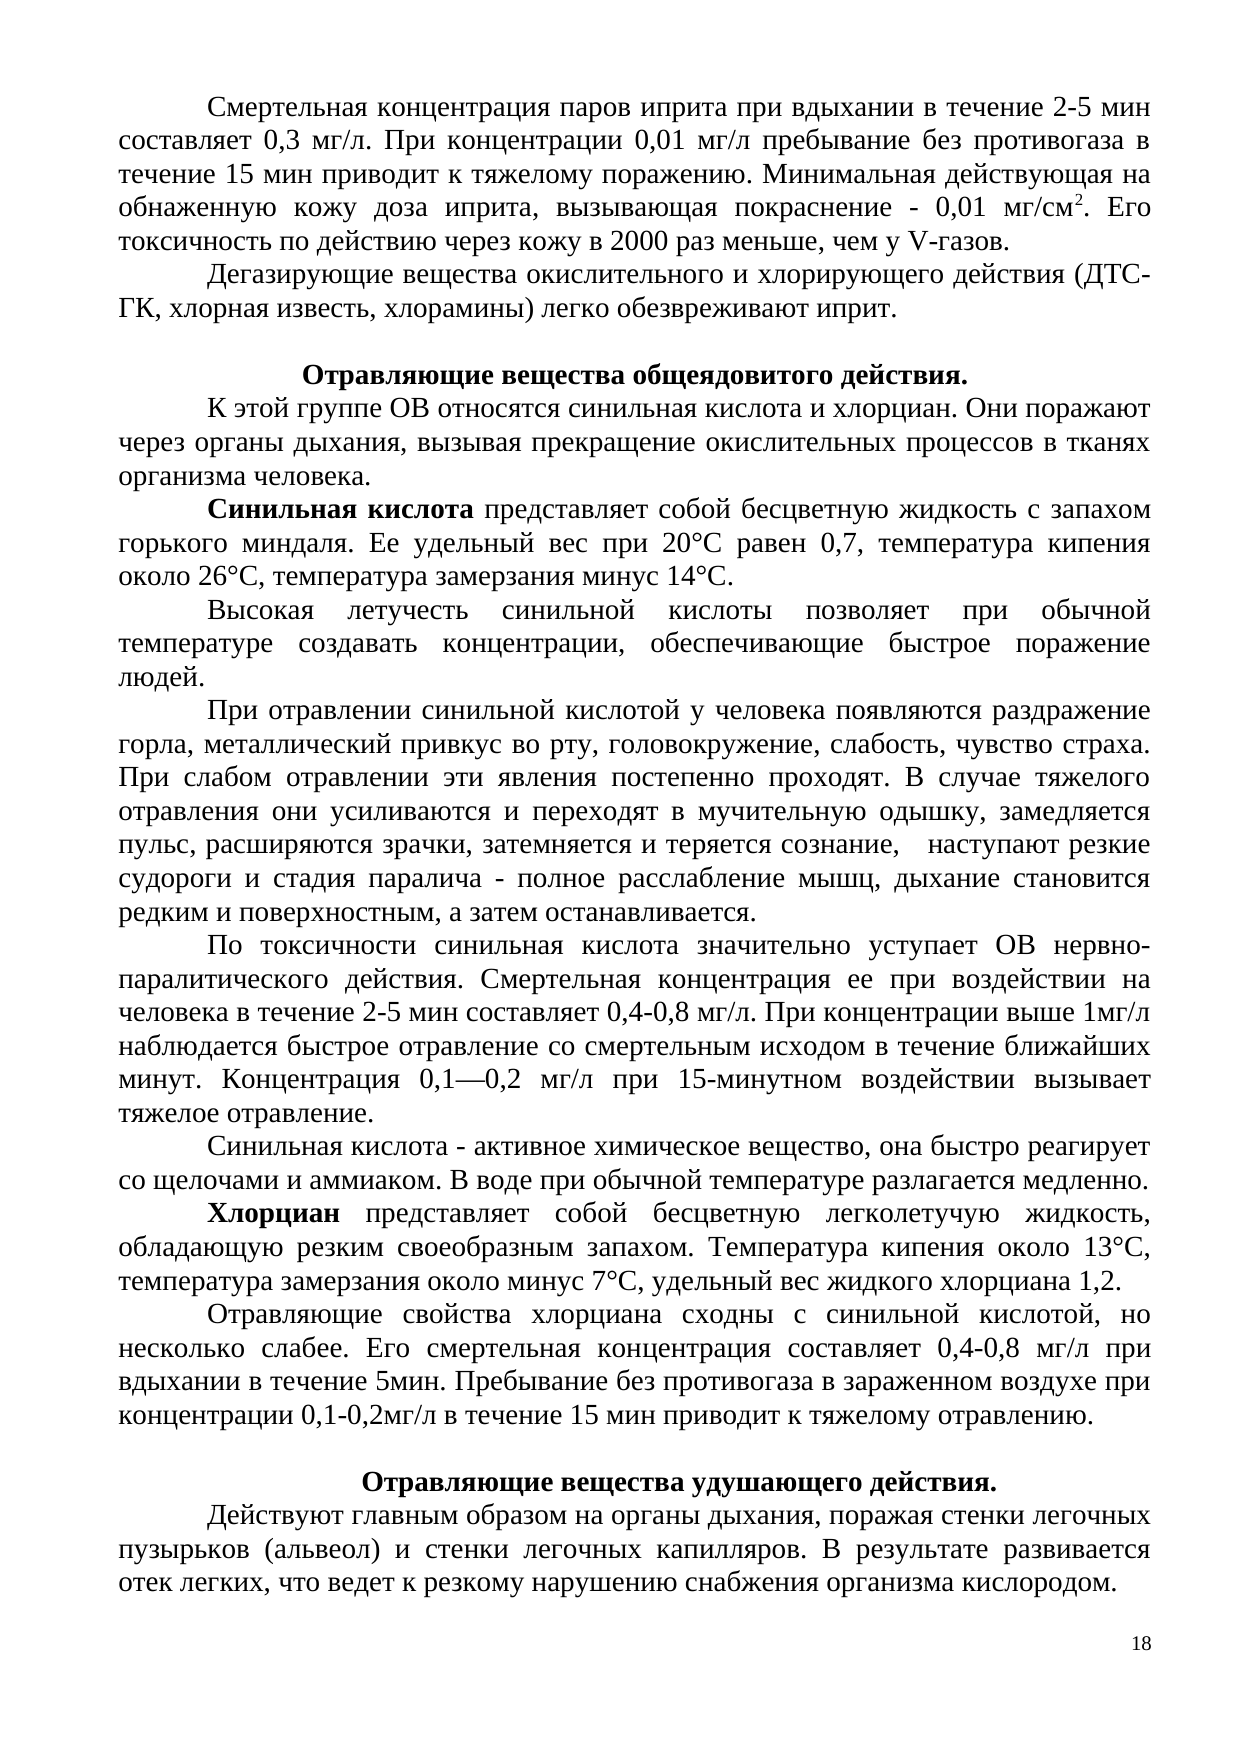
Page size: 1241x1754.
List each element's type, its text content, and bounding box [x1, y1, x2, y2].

text Высокая летучесть синильной кислоты позволяет при обычной температуре создавать концентрации, обеспечивающие быстрое поражение людей. [118, 592, 1152, 692]
text Действуют главным образом на органы дыхания, поражая стенки легочных пузырьков (альвеол) и стенки легочных капилляров. В результате развивается отек легких, что ведет к резкому нарушению снабжения организма кислородом. [118, 1497, 1152, 1598]
text Синильная кислота - активное химическое вещество, она быстро реагирует со щелочами и аммиаком. В воде при обычной температуре разлагается медленно. [118, 1128, 1152, 1196]
text По токсичности синильная кислота значительно уступает ОВ нервно-паралитического действия. Смертельная концентрация ее при воздействии на человека в течение 2-5 мин составляет 0,4-0,8 мг/л. При концентрации выше 1мг/л наблюдается быстрое отравление со смертельным исходом в течение ближайших минут. Концентрация 0,1—0,2 мг/л при 15-минутном воздействии вызывает тяжелое отравление. [118, 927, 1152, 1128]
text Хлорциан представляет собой бесцветную легколетучую жидкость, обладающую резким своеобразным запахом. Температура кипения около 13°С, температура замерзания около минус 7°С, удельный вес жидкого хлорциана 1,2. [118, 1196, 1152, 1296]
text К этой группе ОВ относятся синильная кислота и хлорциан. Они поражают через органы дыхания, вызывая прекращение окислительных процессов в тканях организма человека. [118, 391, 1152, 491]
text При отравлении синильной кислотой у человека появляются раздражение горла, металлический привкус во рту, головокружение, слабость, чувство страха. При слабом отравлении эти явления постепенно проходят. В случае тяжелого отравления они усиливаются и переходят в мучительную одышку, замедляется пульс, расширяются зрачки, затемняется и теряется сознание, наступают резкие судороги и стадия паралича - полное расслабление мышц, дыхание становится редким и поверхностным, а затем останавливается. [118, 692, 1152, 927]
text Отравляющие свойства хлорциана сходны с синильной кислотой, но несколько слабее. Его смертельная концентрация составляет 0,4-0,8 мг/л при вдыхании в течение 5мин. Пребывание без противогаза в зараженном воздухе при концентрации 0,1-0,2мг/л в течение 15 мин приводит к тяжелому отравлению. [118, 1296, 1152, 1430]
text Отравляющие вещества удушающего действия. [118, 1464, 1152, 1497]
text Смертельная концентрация паров иприта при вдыхании в течение 2-5 мин составляет 0,3 мг/л. При концентрации 0,01 мг/л пребывание без противогаза в течение 15 мин приводит к тяжелому поражению. Минимальная действующая на обнаженную кожу доза иприта, вызывающая покраснение - 0,01 мг/см2. Его токсичность по действию через кожу в 2000 раз меньше, чем у V-гaзов. [118, 89, 1152, 256]
text Синильная кислота представляет собой бесцветную жидкость с запахом горького миндаля. Ее удельный вес при 20°С равен 0,7, температура кипения около 26°С, температура замерзания минус 14°С. [118, 491, 1152, 592]
text Отравляющие вещества общеядовитого действия. [118, 357, 1152, 391]
text Дегазирующие вещества окислительного и хлорирующего действия (ДТС-ГК, хлорная известь, хлорамины) легко обезвреживают иприт. [118, 256, 1152, 323]
